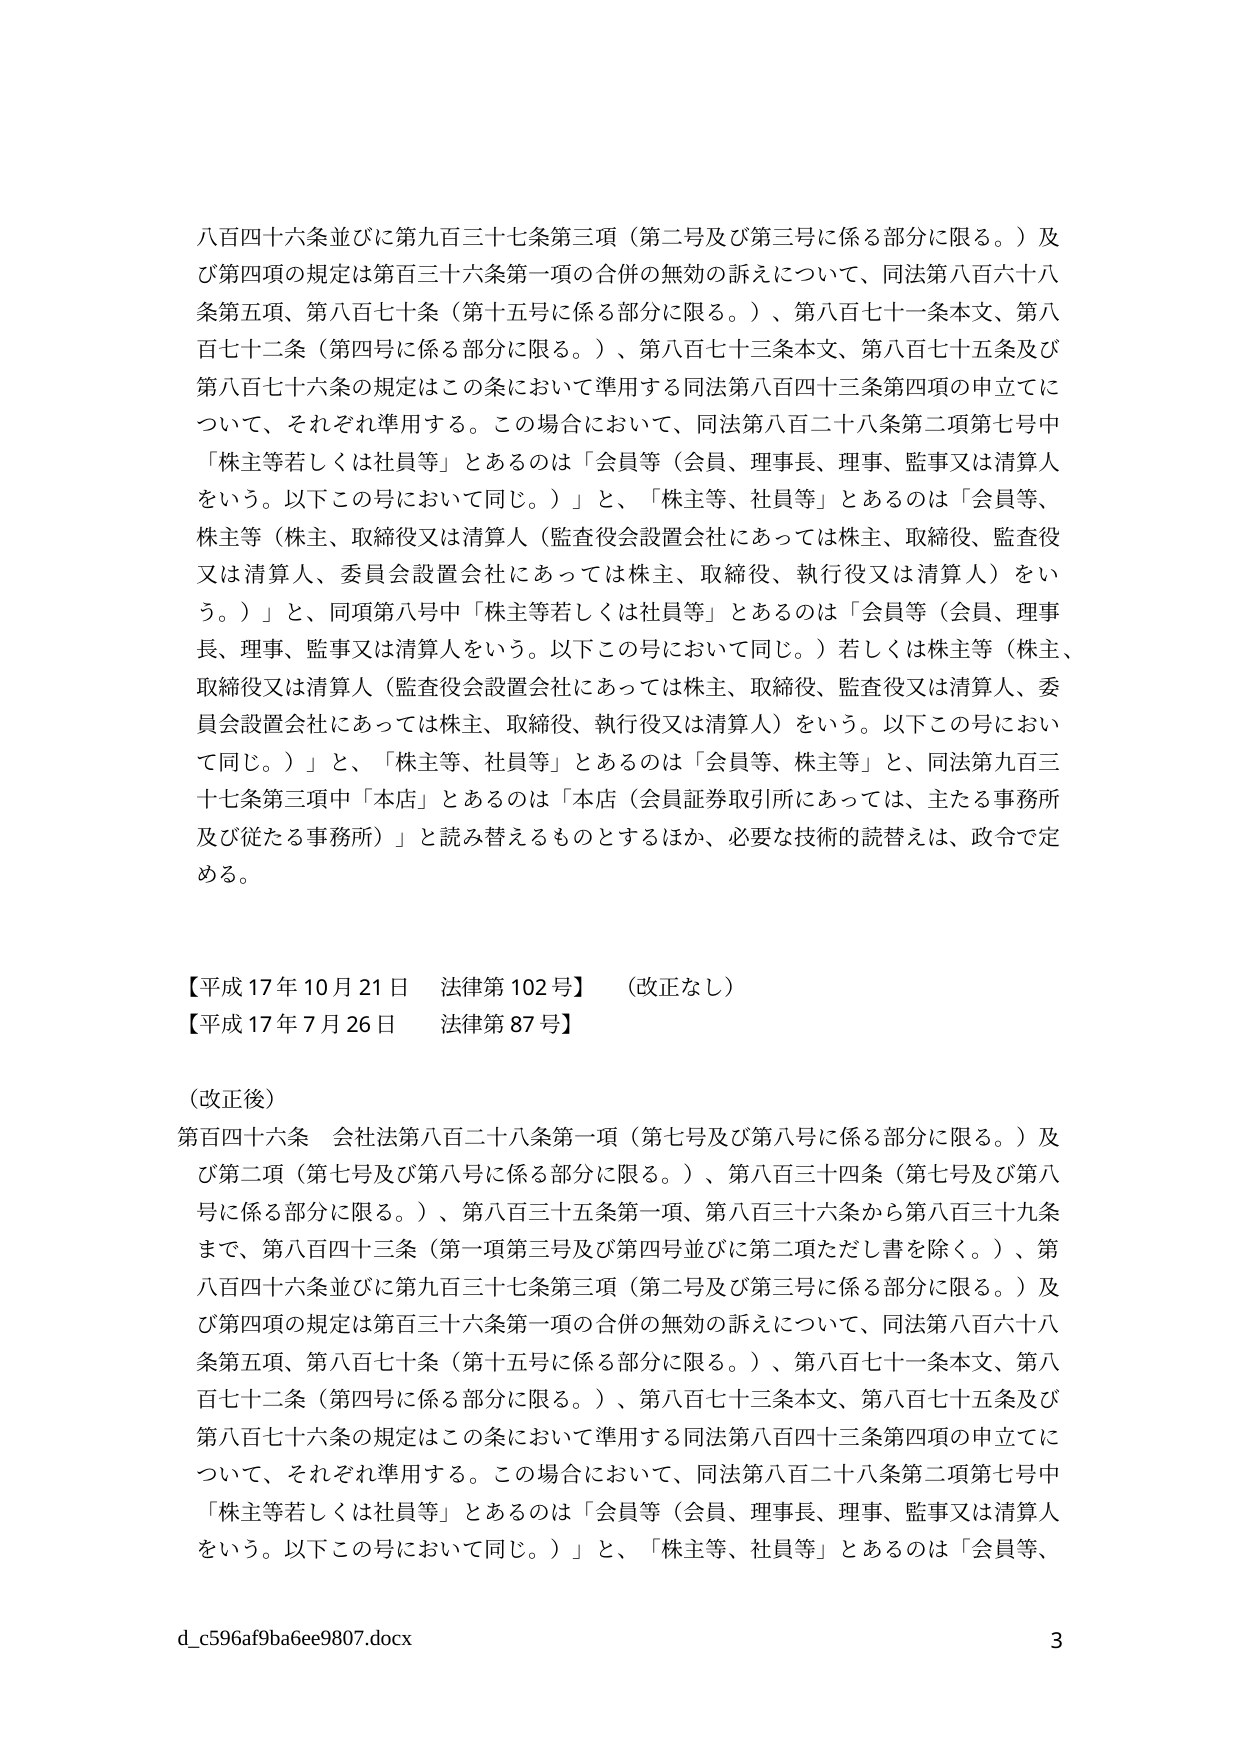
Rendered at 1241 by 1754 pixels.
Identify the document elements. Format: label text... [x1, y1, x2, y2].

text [177, 217, 1063, 892]
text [177, 1117, 1063, 1567]
text （改正後） [177, 1079, 1063, 1117]
text 【平成17年7月26日 法律第87号】 [177, 1004, 1063, 1042]
text 【平成17年10月21日 法律第102号】 （改正なし） [177, 967, 1063, 1004]
